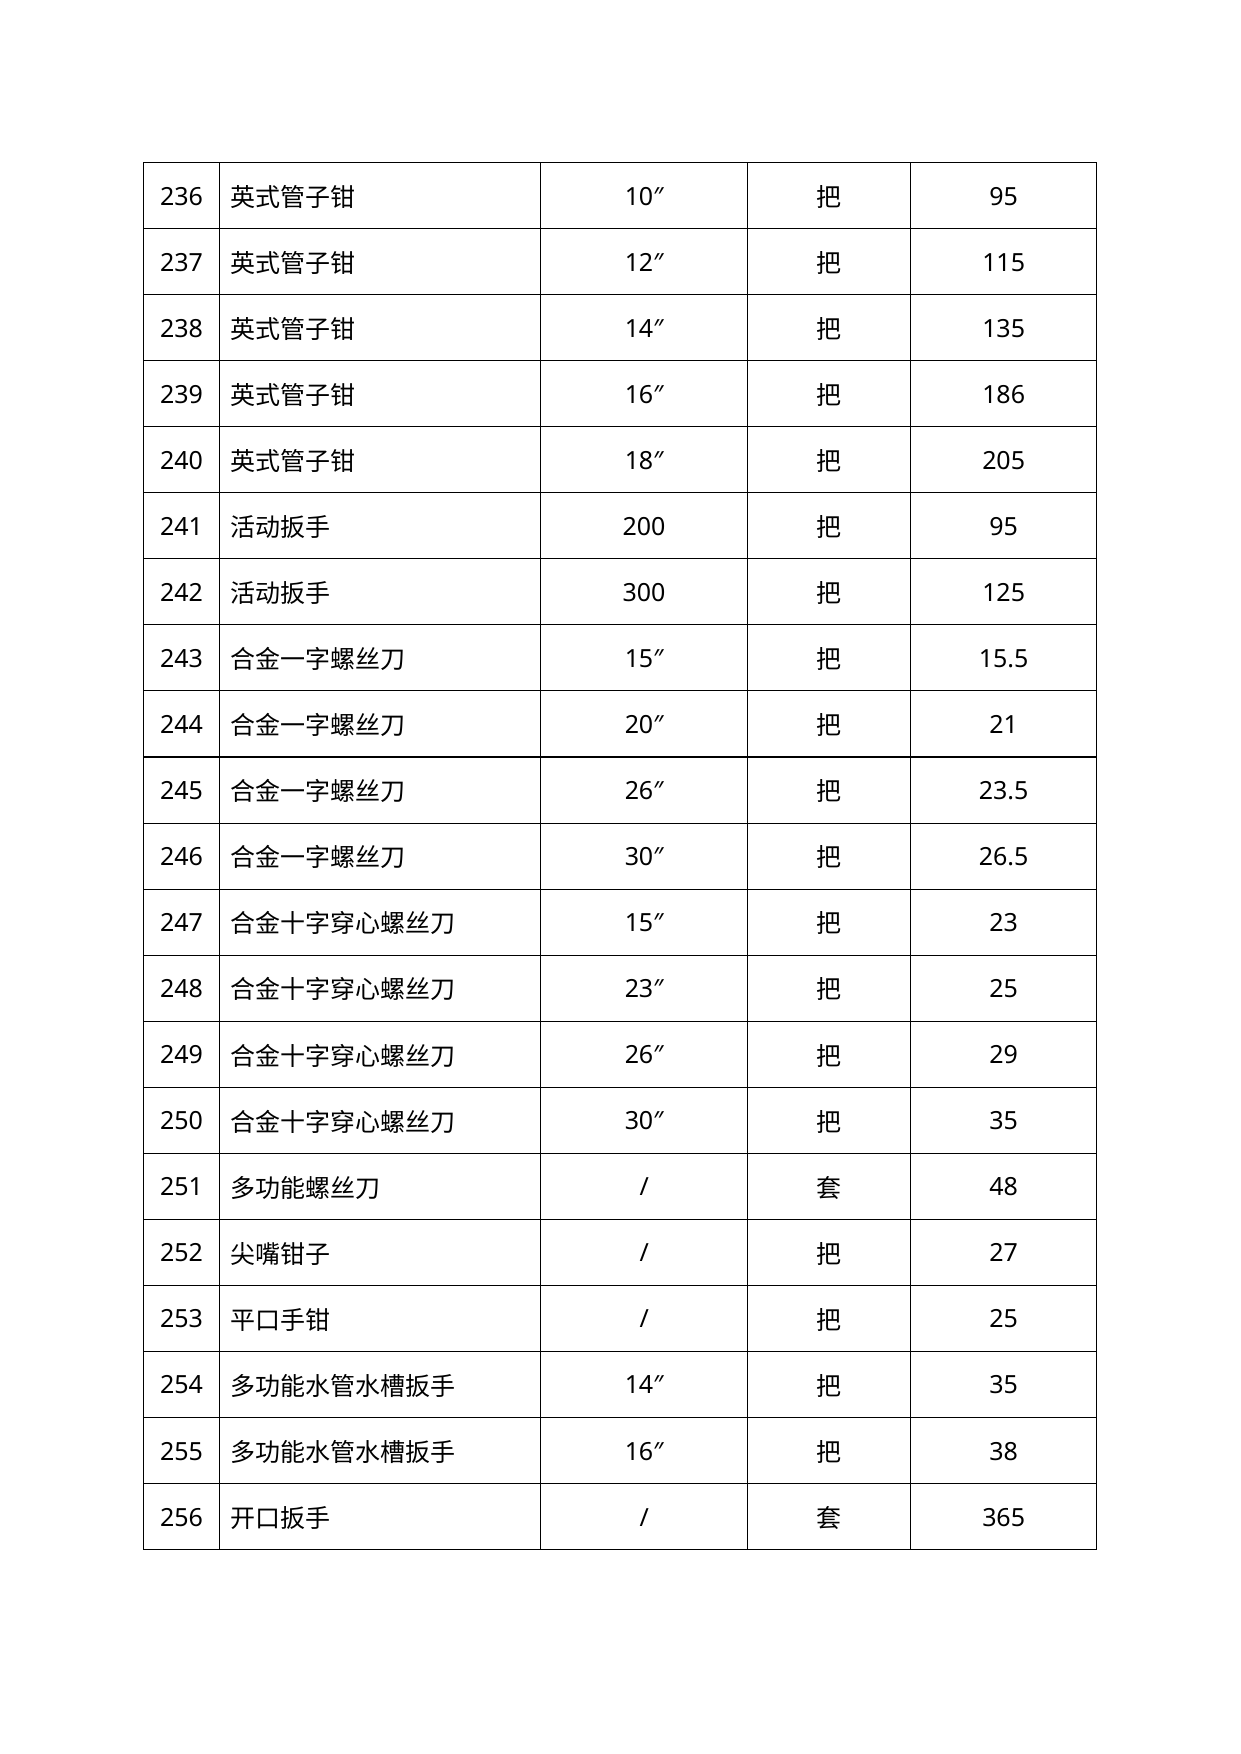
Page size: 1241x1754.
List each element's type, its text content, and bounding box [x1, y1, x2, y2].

table_cell 14″ [541, 1352, 747, 1417]
table_cell 15″ [541, 625, 747, 690]
table_cell 247 [144, 890, 219, 954]
table_cell 合金一字螺丝刀 [220, 691, 540, 756]
table_cell 18″ [541, 427, 747, 492]
table_cell 48 [911, 1154, 1096, 1219]
table_cell 12″ [541, 229, 747, 294]
table_cell 251 [144, 1154, 219, 1219]
table_cell 115 [911, 229, 1096, 294]
table_cell 135 [911, 295, 1096, 360]
table_cell 125 [911, 559, 1096, 624]
table_cell 239 [144, 361, 219, 426]
table_cell 把 [748, 229, 910, 294]
table_cell 把 [748, 1418, 910, 1483]
table_cell 38 [911, 1418, 1096, 1483]
table_cell 把 [748, 1088, 910, 1153]
table_cell 活动扳手 [220, 493, 540, 558]
table_cell 16″ [541, 1418, 747, 1483]
table_cell 26″ [541, 758, 747, 822]
table_cell 把 [748, 956, 910, 1021]
table_cell 英式管子钳 [220, 361, 540, 426]
table_cell 20″ [541, 691, 747, 756]
table_cell 237 [144, 229, 219, 294]
table_cell 23.5 [911, 758, 1096, 822]
table_cell 23″ [541, 956, 747, 1021]
table_cell 25 [911, 1286, 1096, 1351]
table_cell 10″ [541, 163, 747, 228]
table_cell 把 [748, 1220, 910, 1285]
table_cell 27 [911, 1220, 1096, 1285]
table_cell 250 [144, 1088, 219, 1153]
table_cell 把 [748, 1286, 910, 1351]
table_cell 249 [144, 1022, 219, 1087]
table_cell 30″ [541, 824, 747, 888]
table_cell 245 [144, 758, 219, 822]
table_cell 254 [144, 1352, 219, 1417]
table_cell 合金十字穿心螺丝刀 [220, 956, 540, 1021]
table_cell 合金十字穿心螺丝刀 [220, 1088, 540, 1153]
table_cell 合金一字螺丝刀 [220, 625, 540, 690]
table_cell 256 [144, 1484, 219, 1549]
table_cell 35 [911, 1352, 1096, 1417]
table_cell 26″ [541, 1022, 747, 1087]
table_cell 英式管子钳 [220, 295, 540, 360]
table_cell 95 [911, 163, 1096, 228]
table_cell 平口手钳 [220, 1286, 540, 1351]
table_cell 把 [748, 758, 910, 822]
table_cell 205 [911, 427, 1096, 492]
table_cell 243 [144, 625, 219, 690]
table_cell 15.5 [911, 625, 1096, 690]
table_cell 246 [144, 824, 219, 888]
table_cell 把 [748, 625, 910, 690]
table_cell 255 [144, 1418, 219, 1483]
table_cell 21 [911, 691, 1096, 756]
table_cell 把 [748, 1022, 910, 1087]
table_cell 29 [911, 1022, 1096, 1087]
table_cell 套 [748, 1484, 910, 1549]
table_cell 把 [748, 1352, 910, 1417]
table_cell / [541, 1154, 747, 1219]
table_cell 16″ [541, 361, 747, 426]
table_cell 多功能水管水槽扳手 [220, 1352, 540, 1417]
table_cell 把 [748, 559, 910, 624]
table_cell 238 [144, 295, 219, 360]
table_cell 15″ [541, 890, 747, 954]
table_cell / [541, 1484, 747, 1549]
table_cell 多功能螺丝刀 [220, 1154, 540, 1219]
table_cell / [541, 1220, 747, 1285]
table_cell 尖嘴钳子 [220, 1220, 540, 1285]
table_cell 多功能水管水槽扳手 [220, 1418, 540, 1483]
table_cell 套 [748, 1154, 910, 1219]
table_cell 300 [541, 559, 747, 624]
table_cell 把 [748, 890, 910, 954]
table_cell 240 [144, 427, 219, 492]
table_cell 把 [748, 163, 910, 228]
table_cell 252 [144, 1220, 219, 1285]
table_cell 把 [748, 493, 910, 558]
table_cell / [541, 1286, 747, 1351]
table_cell 236 [144, 163, 219, 228]
table_cell 合金十字穿心螺丝刀 [220, 1022, 540, 1087]
table_cell 186 [911, 361, 1096, 426]
table_cell 活动扳手 [220, 559, 540, 624]
table_cell 合金十字穿心螺丝刀 [220, 890, 540, 954]
table_cell 把 [748, 427, 910, 492]
table_cell 英式管子钳 [220, 427, 540, 492]
table_cell 把 [748, 295, 910, 360]
table_cell 241 [144, 493, 219, 558]
table_cell 25 [911, 956, 1096, 1021]
table_cell 23 [911, 890, 1096, 954]
table_cell 26.5 [911, 824, 1096, 888]
table_cell 把 [748, 691, 910, 756]
table_cell 英式管子钳 [220, 163, 540, 228]
table_cell 242 [144, 559, 219, 624]
table_cell 合金一字螺丝刀 [220, 758, 540, 822]
table_cell 253 [144, 1286, 219, 1351]
table_cell 14″ [541, 295, 747, 360]
table_cell 244 [144, 691, 219, 756]
table_cell 把 [748, 824, 910, 888]
table_cell 30″ [541, 1088, 747, 1153]
table_cell 35 [911, 1088, 1096, 1153]
table_cell 开口扳手 [220, 1484, 540, 1549]
table_cell 合金一字螺丝刀 [220, 824, 540, 888]
table_cell 95 [911, 493, 1096, 558]
table_cell 把 [748, 361, 910, 426]
table_cell 248 [144, 956, 219, 1021]
table_cell 365 [911, 1484, 1096, 1549]
table_cell 200 [541, 493, 747, 558]
table_cell 英式管子钳 [220, 229, 540, 294]
